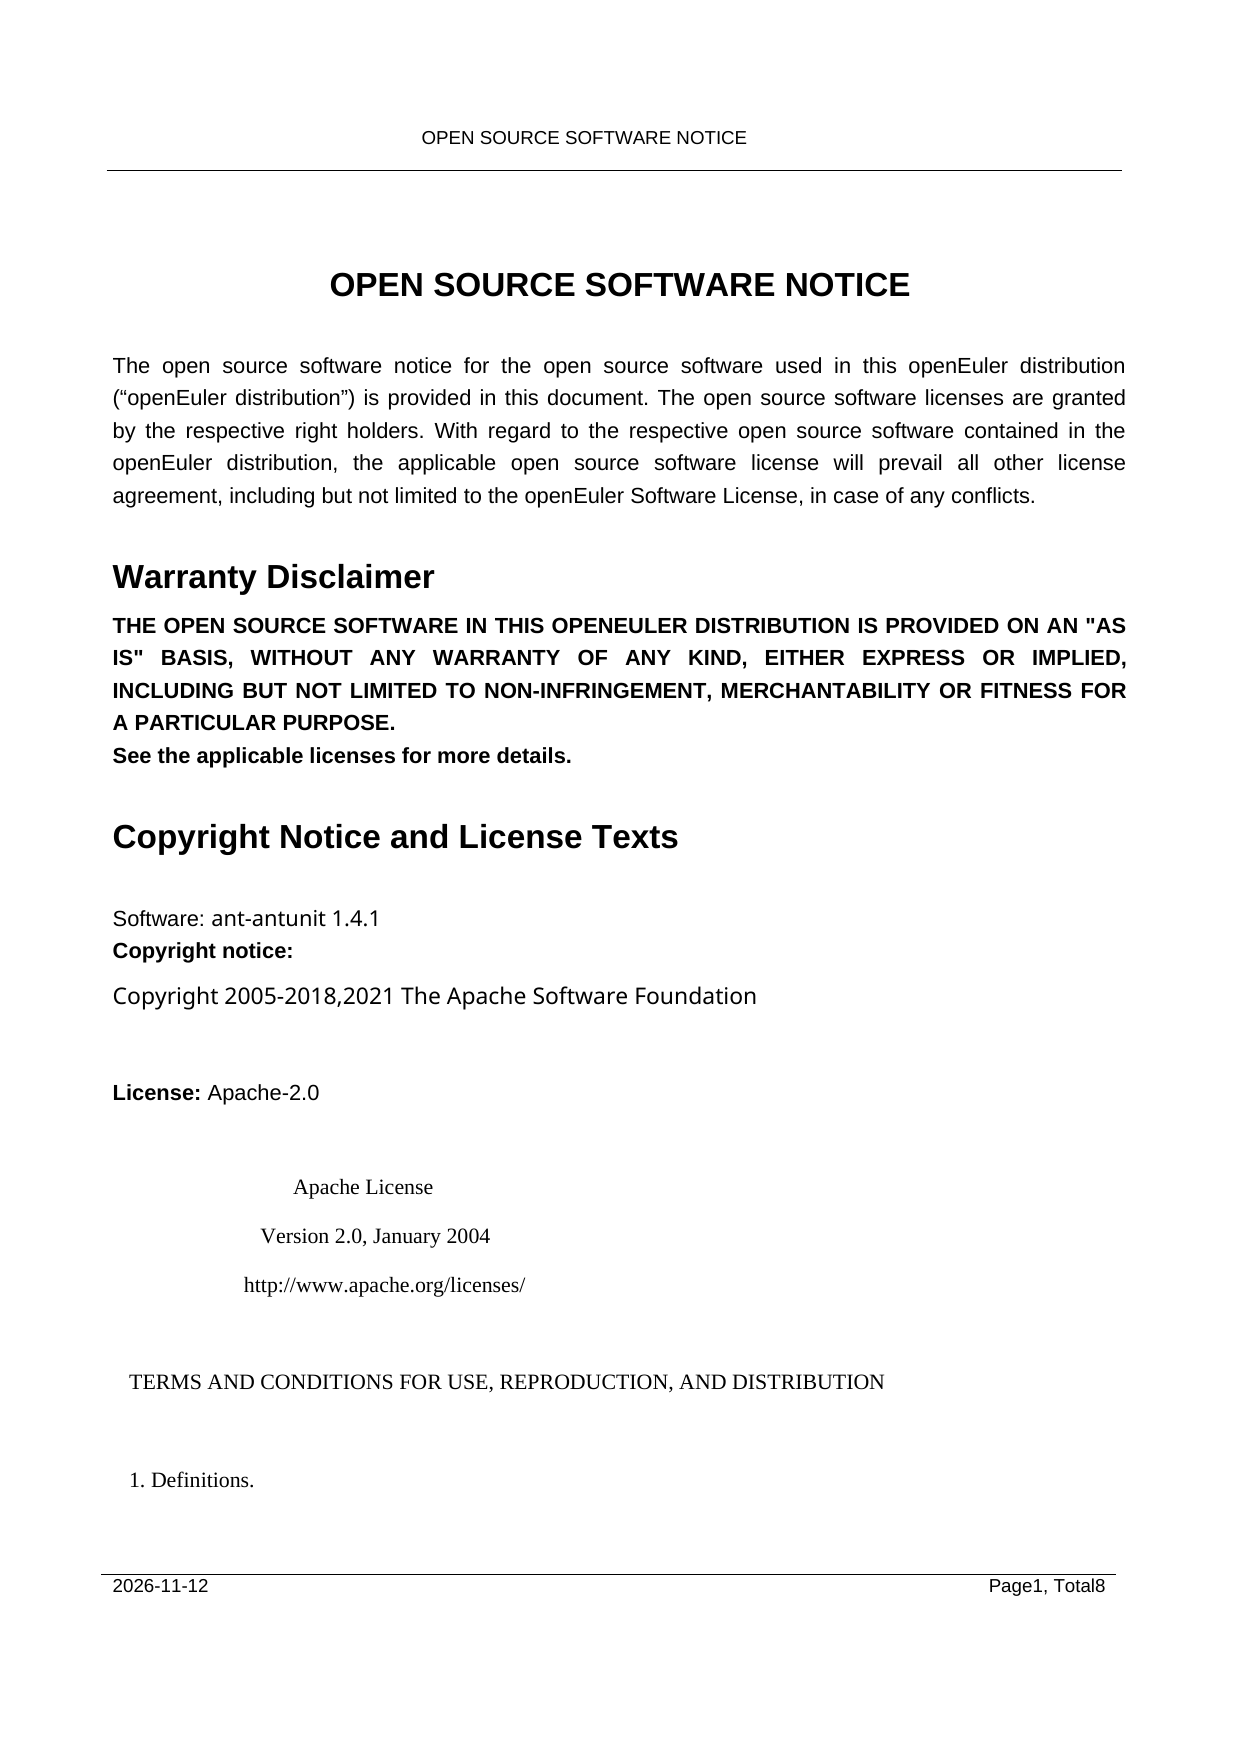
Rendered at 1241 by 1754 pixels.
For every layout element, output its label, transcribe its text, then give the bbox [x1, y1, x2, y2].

text Copyright Notice and License Texts [112, 804, 1128, 869]
text License: Apache-2.0 [112, 1077, 1128, 1109]
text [112, 1122, 1128, 1495]
text The open source software notice for the open source software used in this openEuler distribution (“openEuler distribution”) is provided in this document. The open source software licenses are granted by the respective right holders. With regard to the respective open source software contained in the openEuler distribution, the applicable open source software license will prevail all other license agreement, including but not limited to the openEuler Software License, in case of any conflicts. [112, 349, 1128, 511]
text Copyright notice: [112, 934, 1128, 966]
text THE OPEN SOURCE SOFTWARE IN THIS OPENEULER DISTRIBUTION IS PROVIDED ON AN "AS IS" BASIS, WITHOUT ANY WARRANTY OF ANY KIND, EITHER EXPRESS OR IMPLIED, INCLUDING BUT NOT LIMITED TO NON-INFRINGEMENT, MERCHANTABILITY OR FITNESS FOR A PARTICULAR PURPOSE. See the applicable licenses for more details. [112, 609, 1128, 771]
text Warranty Disclaimer [112, 544, 1128, 609]
text Software: ant-antunit 1.4.1 [112, 901, 1128, 934]
text OPEN SOURCE SOFTWARE NOTICE [112, 251, 1128, 316]
text Copyright 2005-2018,2021 The Apache Software Foundation [112, 979, 1128, 1060]
